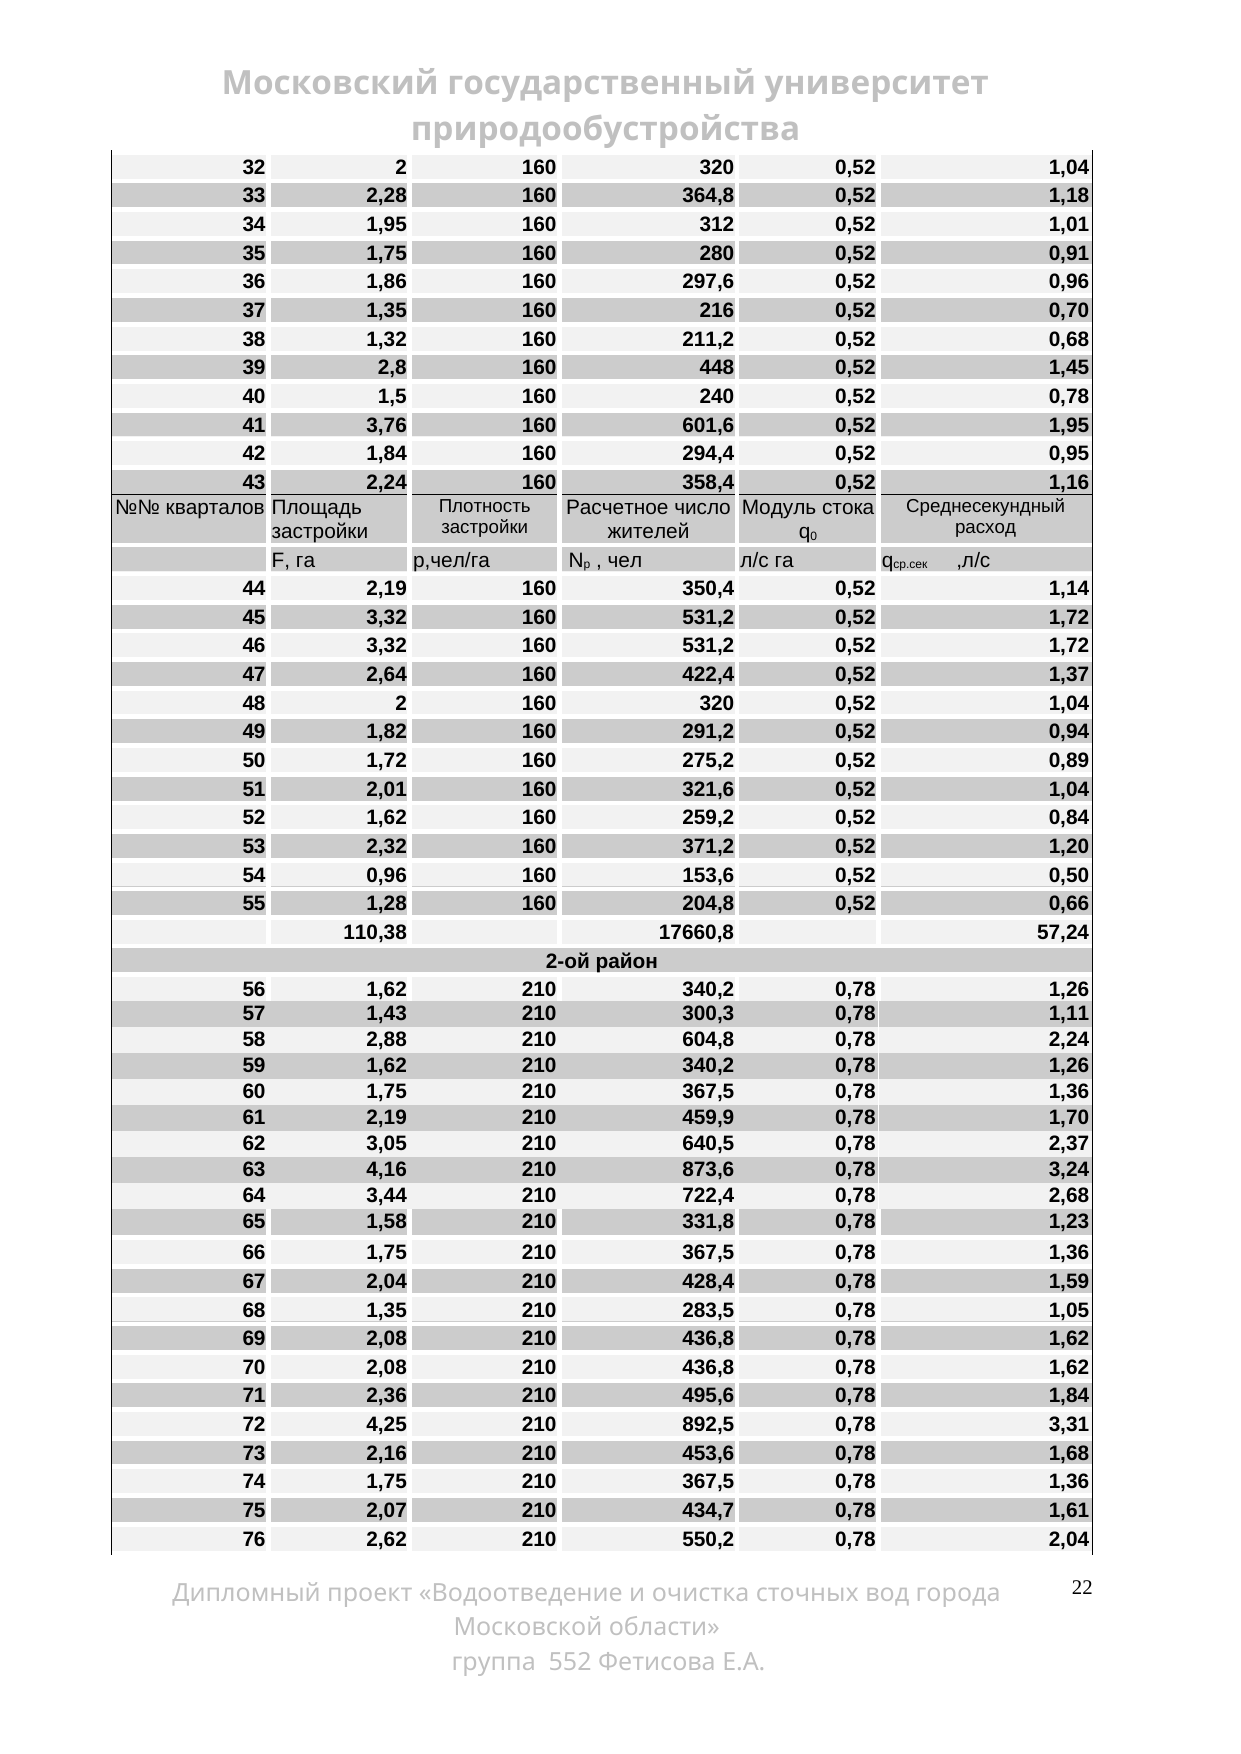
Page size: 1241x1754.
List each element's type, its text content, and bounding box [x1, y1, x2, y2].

table_cell 2,19 [271, 576, 407, 600]
table_cell 160 [412, 183, 557, 207]
table_cell 459,9 [559, 1105, 737, 1131]
table_cell 1,36 [881, 1469, 1092, 1493]
table_cell 1,36 [881, 1240, 1092, 1264]
table_cell 1,23 [881, 1209, 1092, 1235]
table_cell 3,31 [881, 1412, 1092, 1436]
table_cell [739, 920, 876, 944]
table_cell 0,52 [739, 155, 876, 179]
table_cell 0,78 [881, 384, 1092, 408]
table_cell 2,08 [271, 1355, 407, 1379]
table_cell 3,32 [271, 633, 407, 657]
table_cell 210 [412, 1383, 557, 1407]
table_cell 64 [112, 1183, 268, 1209]
table_cell 66 [112, 1240, 266, 1264]
table_cell 367,5 [562, 1469, 735, 1493]
table_cell 0,78 [739, 1209, 876, 1235]
table_cell 0,70 [881, 298, 1092, 322]
table_cell 17660,8 [562, 920, 735, 944]
table_cell 160 [412, 441, 557, 465]
table_cell 0,52 [739, 777, 876, 801]
table_cell 210 [410, 1105, 559, 1131]
table_cell 1,36 [879, 1079, 1092, 1105]
table_cell 0,78 [739, 1412, 876, 1436]
table_cell 1,18 [881, 183, 1092, 207]
table_cell 0,96 [881, 269, 1092, 293]
table_cell 33 [112, 183, 266, 207]
table_cell 1,37 [881, 662, 1092, 686]
table_cell 1,59 [881, 1269, 1092, 1293]
table_cell 3,05 [268, 1131, 410, 1157]
table_cell 364,8 [562, 183, 735, 207]
table_cell 60 [112, 1079, 268, 1105]
table_cell 210 [410, 1183, 559, 1209]
table_cell 1,62 [881, 1326, 1092, 1350]
table_cell 240 [562, 384, 735, 408]
table_cell 210 [412, 1326, 557, 1350]
table_cell 0,78 [737, 1027, 878, 1053]
table_cell 340,2 [559, 1053, 737, 1079]
table_cell 3,24 [879, 1157, 1092, 1183]
table_cell 2,19 [268, 1105, 410, 1131]
table_cell 58 [112, 1027, 268, 1053]
table_cell 2,16 [271, 1441, 407, 1464]
table_cell 604,8 [559, 1027, 737, 1053]
table_cell 210 [412, 1527, 557, 1551]
table_cell 1,04 [881, 155, 1092, 179]
table_cell 0,52 [739, 662, 876, 686]
table_cell 43 [112, 470, 266, 494]
table_cell 36 [112, 269, 266, 293]
table_cell 59 [112, 1053, 268, 1079]
table_cell 74 [112, 1469, 266, 1493]
table_cell 0,52 [739, 576, 876, 600]
table_cell 160 [412, 834, 557, 858]
table_cell 0,52 [739, 384, 876, 408]
table_cell 1,68 [881, 1441, 1092, 1464]
table_cell 1,62 [271, 977, 407, 1001]
table_cell 2,07 [271, 1498, 407, 1522]
table_cell 1,72 [271, 748, 407, 772]
table_cell 2,28 [271, 183, 407, 207]
table_cell 0,78 [737, 1079, 878, 1105]
table_cell 2,04 [271, 1269, 407, 1293]
table_cell 2,8 [271, 355, 407, 379]
table_cell 1,43 [268, 1001, 410, 1027]
table_cell 40 [112, 384, 266, 408]
table_cell 428,4 [562, 1269, 735, 1293]
table_cell 0,78 [739, 1355, 876, 1379]
table_cell 49 [112, 719, 266, 743]
table_cell 2,68 [879, 1183, 1092, 1209]
table_cell 160 [412, 327, 557, 351]
table_cell 320 [562, 691, 735, 714]
table_cell 1,45 [881, 355, 1092, 379]
table_cell 0,52 [739, 633, 876, 657]
table_cell 0,52 [739, 327, 876, 351]
table_cell [112, 547, 266, 571]
table_cell 0,52 [739, 183, 876, 207]
table_cell 1,28 [271, 891, 407, 915]
table_cell 320 [562, 155, 735, 179]
table_cell 160 [412, 384, 557, 408]
table_cell 160 [412, 719, 557, 743]
table_cell 283,5 [562, 1297, 735, 1321]
table_cell 1,75 [268, 1079, 410, 1105]
table_cell 0,78 [739, 1269, 876, 1293]
table_cell 34 [112, 212, 266, 236]
table_cell 160 [412, 777, 557, 801]
table_cell 38 [112, 327, 266, 351]
table_cell 722,4 [559, 1183, 737, 1209]
table_cell 0,78 [739, 1469, 876, 1493]
table_cell 0,78 [739, 1441, 876, 1464]
table_cell 210 [412, 1498, 557, 1522]
table_cell 42 [112, 441, 266, 465]
table_cell 210 [412, 977, 557, 1001]
table_cell 160 [412, 633, 557, 657]
table_cell 211,2 [562, 327, 735, 351]
table_cell 39 [112, 355, 266, 379]
table_cell 3,44 [268, 1183, 410, 1209]
table_cell 1,35 [271, 298, 407, 322]
table_cell 2,64 [271, 662, 407, 686]
table_cell 1,72 [881, 605, 1092, 629]
table_cell 68 [112, 1297, 266, 1321]
table_cell 0,95 [881, 441, 1092, 465]
table_cell 32 [112, 155, 266, 179]
table_cell 1,35 [271, 1297, 407, 1321]
table_cell 1,26 [879, 1053, 1092, 1079]
table_cell 1,58 [271, 1209, 407, 1235]
table_cell 210 [410, 1079, 559, 1105]
table_cell 210 [410, 1157, 559, 1183]
table_cell 75 [112, 1498, 266, 1522]
table_cell 2,24 [879, 1027, 1092, 1053]
table_cell 110,38 [271, 920, 407, 944]
table_cell 1,04 [881, 691, 1092, 714]
table_cell 210 [412, 1355, 557, 1379]
table_cell 601,6 [562, 413, 735, 436]
table_cell 52 [112, 805, 266, 829]
table_cell 0,52 [739, 269, 876, 293]
table_cell 1,61 [881, 1498, 1092, 1522]
table_cell 160 [412, 355, 557, 379]
table_cell 873,6 [559, 1157, 737, 1183]
table_cell 0,52 [739, 241, 876, 264]
table_cell 41 [112, 413, 266, 436]
table_cell 48 [112, 691, 266, 714]
table_cell 531,2 [562, 605, 735, 629]
table_cell 0,52 [739, 891, 876, 915]
table_cell 35 [112, 241, 266, 264]
table_cell [412, 920, 557, 944]
table_cell 2 [271, 691, 407, 714]
table_cell 350,4 [562, 576, 735, 600]
table_cell 321,6 [562, 777, 735, 801]
table_cell 1,84 [881, 1383, 1092, 1407]
table_cell 275,2 [562, 748, 735, 772]
table_cell 448 [562, 355, 735, 379]
table_cell 160 [412, 212, 557, 236]
table_cell 294,4 [562, 441, 735, 465]
table_cell 0,52 [739, 863, 876, 886]
table_cell 0,78 [737, 1001, 878, 1027]
table_cell 0,52 [739, 691, 876, 714]
table_cell 55 [112, 891, 266, 915]
table_cell 1,5 [271, 384, 407, 408]
table_cell 210 [412, 1240, 557, 1264]
table_cell 2,04 [881, 1527, 1092, 1551]
table_cell 340,2 [562, 977, 735, 1001]
table_cell 1,95 [881, 413, 1092, 436]
table_cell 216 [562, 298, 735, 322]
table_cell 1,62 [268, 1053, 410, 1079]
table_cell 367,5 [562, 1240, 735, 1264]
table_cell 1,84 [271, 441, 407, 465]
table_cell 51 [112, 777, 266, 801]
table_cell 0,52 [739, 834, 876, 858]
table_cell 0,78 [739, 1527, 876, 1551]
table_cell 550,2 [562, 1527, 735, 1551]
table_cell 640,5 [559, 1131, 737, 1157]
table_cell 210 [410, 1027, 559, 1053]
table_cell 57 [112, 1001, 268, 1027]
table_cell 0,78 [737, 1131, 878, 1157]
table_cell 434,7 [562, 1498, 735, 1522]
table_cell 65 [112, 1209, 266, 1235]
table_cell 67 [112, 1269, 266, 1293]
table_cell qср.сек ,л/с [881, 547, 1092, 571]
table_cell 61 [112, 1105, 268, 1131]
table_cell 3,32 [271, 605, 407, 629]
table_cell 3,76 [271, 413, 407, 436]
table_cell 76 [112, 1527, 266, 1551]
table_cell 1,75 [271, 1469, 407, 1493]
table_cell 37 [112, 298, 266, 322]
table_cell 47 [112, 662, 266, 686]
table_cell 160 [412, 691, 557, 714]
table_cell 892,5 [562, 1412, 735, 1436]
table_cell 210 [412, 1441, 557, 1464]
table_cell 436,8 [562, 1326, 735, 1350]
table_cell 2,36 [271, 1383, 407, 1407]
table_cell 160 [412, 748, 557, 772]
table_cell 210 [412, 1209, 557, 1235]
table_cell 160 [412, 470, 557, 494]
table_cell 0,52 [739, 355, 876, 379]
table_cell 1,14 [881, 576, 1092, 600]
table_cell 1,11 [879, 1001, 1092, 1027]
table_cell 0,78 [737, 1157, 878, 1183]
table_cell 297,6 [562, 269, 735, 293]
table_cell 210 [410, 1053, 559, 1079]
table_cell 0,52 [739, 470, 876, 494]
table_cell 1,32 [271, 327, 407, 351]
table_cell 2,08 [271, 1326, 407, 1350]
table_cell 0,96 [271, 863, 407, 886]
table_cell Модуль стока q0 [739, 495, 876, 543]
table_cell 1,72 [881, 633, 1092, 657]
table_cell 0,68 [881, 327, 1092, 351]
table_cell Среднесекундный расход [881, 495, 1092, 543]
table_cell 0,78 [739, 1240, 876, 1264]
table_cell 210 [410, 1131, 559, 1157]
table_cell 0,52 [739, 605, 876, 629]
table_cell 300,3 [559, 1001, 737, 1027]
table_cell 160 [412, 155, 557, 179]
table_cell 70 [112, 1355, 266, 1379]
table_cell 210 [412, 1469, 557, 1493]
table_cell 371,2 [562, 834, 735, 858]
table_cell [112, 920, 266, 944]
table_cell №№ кварталов [112, 495, 266, 543]
table_cell 210 [412, 1269, 557, 1293]
table_cell 0,52 [739, 413, 876, 436]
table_cell 50 [112, 748, 266, 772]
table_cell 44 [112, 576, 266, 600]
table_cell 56 [112, 977, 266, 1001]
table_cell 2,62 [271, 1527, 407, 1551]
table_cell 367,5 [559, 1079, 737, 1105]
table_cell 160 [412, 576, 557, 600]
table_cell Расчетное число жителей [562, 495, 735, 543]
table_cell 160 [412, 662, 557, 686]
table_cell 0,52 [739, 212, 876, 236]
table_cell 72 [112, 1412, 266, 1436]
table_cell 1,26 [881, 977, 1092, 1001]
table_cell 1,62 [271, 805, 407, 829]
table_cell 69 [112, 1326, 266, 1350]
table_cell 0,50 [881, 863, 1092, 886]
table_cell 1,16 [881, 470, 1092, 494]
table_cell 160 [412, 863, 557, 886]
table_cell 280 [562, 241, 735, 264]
table_cell 1,04 [881, 777, 1092, 801]
table_cell 1,86 [271, 269, 407, 293]
table_cell 0,78 [739, 1297, 876, 1321]
table_cell 1,75 [271, 1240, 407, 1264]
table_cell 160 [412, 891, 557, 915]
table_cell 358,4 [562, 470, 735, 494]
table_cell 0,78 [739, 1326, 876, 1350]
table_cell 1,05 [881, 1297, 1092, 1321]
table_cell 73 [112, 1441, 266, 1464]
table_cell 4,16 [268, 1157, 410, 1183]
table_cell 62 [112, 1131, 268, 1157]
table_cell 160 [412, 605, 557, 629]
table_cell 2,01 [271, 777, 407, 801]
table_cell 0,89 [881, 748, 1092, 772]
table_cell 210 [412, 1297, 557, 1321]
table_cell 0,84 [881, 805, 1092, 829]
table_cell 160 [412, 298, 557, 322]
table_cell 0,78 [739, 1383, 876, 1407]
table_cell 0,78 [739, 977, 876, 1001]
table_cell 0,78 [737, 1105, 878, 1131]
table_cell 210 [412, 1412, 557, 1436]
table_cell 160 [412, 241, 557, 264]
table_cell 210 [410, 1001, 559, 1027]
table_cell 0,52 [739, 748, 876, 772]
table_cell 2,32 [271, 834, 407, 858]
table_cell 45 [112, 605, 266, 629]
table_cell 453,6 [562, 1441, 735, 1464]
table_cell 160 [412, 269, 557, 293]
table_cell 153,6 [562, 863, 735, 886]
table_cell 63 [112, 1157, 268, 1183]
table_cell 1,20 [881, 834, 1092, 858]
table_cell 0,78 [739, 1498, 876, 1522]
table_cell 1,01 [881, 212, 1092, 236]
table_cell 531,2 [562, 633, 735, 657]
table_cell 4,25 [271, 1412, 407, 1436]
table_cell 495,6 [562, 1383, 735, 1407]
table_cell 259,2 [562, 805, 735, 829]
table_cell 0,78 [737, 1183, 878, 1209]
table_cell 2,24 [271, 470, 407, 494]
table_cell 2,37 [879, 1131, 1092, 1157]
table_cell 57,24 [881, 920, 1092, 944]
table_cell 2,88 [268, 1027, 410, 1053]
table_cell 46 [112, 633, 266, 657]
table_cell 0,91 [881, 241, 1092, 264]
table_cell 1,75 [271, 241, 407, 264]
table_cell 1,82 [271, 719, 407, 743]
table_cell 2-ой район [112, 948, 1092, 972]
table_cell 160 [412, 413, 557, 436]
table_cell 1,62 [881, 1355, 1092, 1379]
table_cell 0,78 [737, 1053, 878, 1079]
table_cell 331,8 [562, 1209, 735, 1235]
table_cell F, га [271, 547, 407, 571]
table_cell 1,95 [271, 212, 407, 236]
table_cell 53 [112, 834, 266, 858]
table_cell Плотность застройки [412, 495, 557, 543]
table_cell 54 [112, 863, 266, 886]
table_cell 0,52 [739, 805, 876, 829]
table_cell 0,94 [881, 719, 1092, 743]
table_cell 0,52 [739, 298, 876, 322]
table_cell 312 [562, 212, 735, 236]
table_cell Nр , чел [562, 547, 735, 571]
table_cell 422,4 [562, 662, 735, 686]
table_cell 0,52 [739, 441, 876, 465]
table_cell л/с га [739, 547, 876, 571]
table_cell 436,8 [562, 1355, 735, 1379]
table_cell 71 [112, 1383, 266, 1407]
table_cell 2 [271, 155, 407, 179]
table_cell 160 [412, 805, 557, 829]
table_cell р,чел/га [412, 547, 557, 571]
table_cell 0,66 [881, 891, 1092, 915]
table_cell 204,8 [562, 891, 735, 915]
table_cell Площадь застройки [271, 495, 407, 543]
table_cell 291,2 [562, 719, 735, 743]
table_cell 0,52 [739, 719, 876, 743]
table_cell 1,70 [879, 1105, 1092, 1131]
